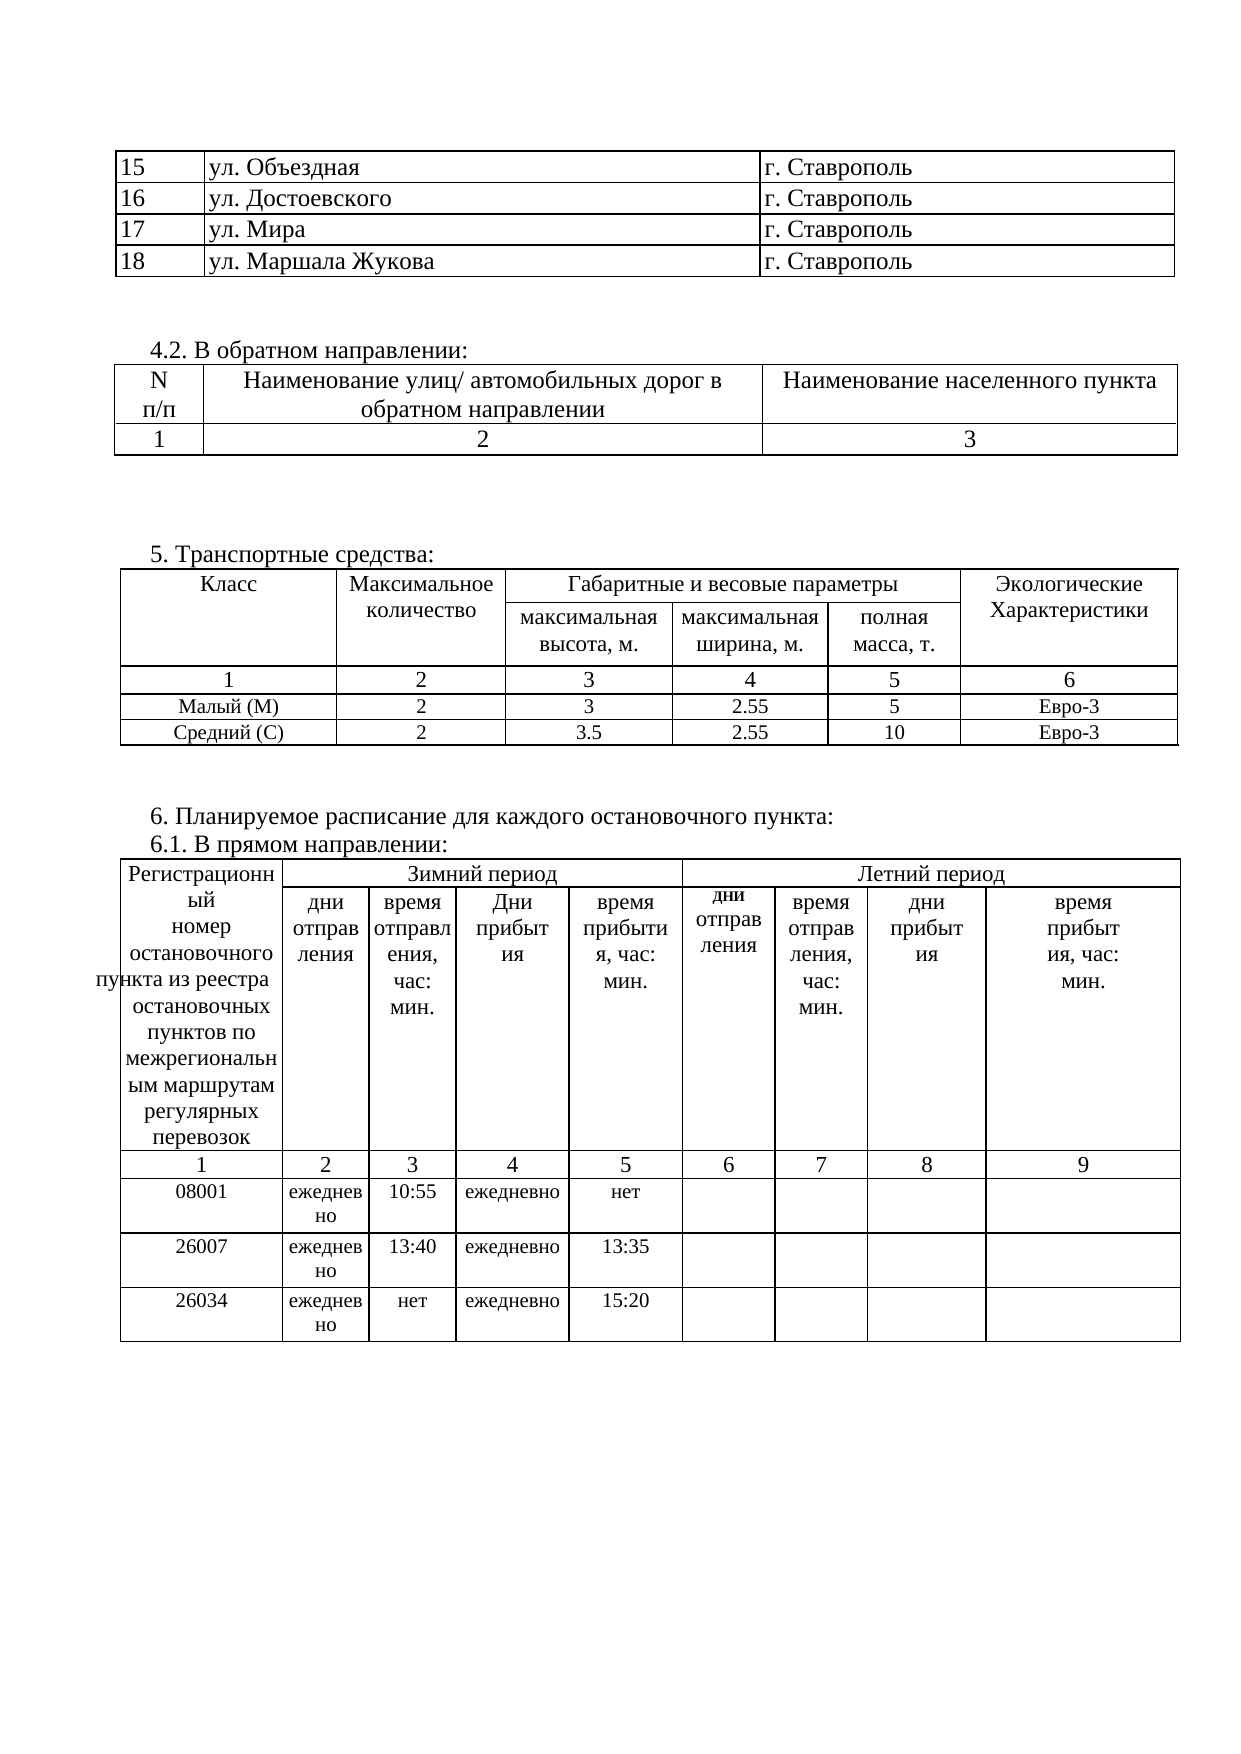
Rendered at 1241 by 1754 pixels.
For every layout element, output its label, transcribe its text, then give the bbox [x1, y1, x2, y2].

table_cell 2 [204, 424, 762, 454]
table_header Наименование улиц/ автомобильных дорог в обратном направлении [204, 365, 762, 423]
table_cell нет [370, 1288, 455, 1341]
table_cell [776, 1234, 867, 1286]
table_cell ежедневно [283, 1234, 368, 1286]
table_cell [987, 1179, 1180, 1232]
table_cell 2 [337, 720, 505, 744]
table_header Зимний период [283, 860, 682, 886]
table_cell 26034 [121, 1288, 282, 1341]
table_cell 2 [337, 695, 505, 718]
table_cell 4 [457, 1151, 568, 1178]
table_cell ул. Достоевского [205, 183, 759, 213]
table_cell 6 [961, 667, 1177, 693]
table_cell 13:35 [570, 1234, 682, 1286]
table_cell [868, 1234, 985, 1286]
table_cell ул. Объездная [205, 152, 759, 181]
table_cell время прибыти я, час: мин. [570, 888, 682, 1150]
table_header Наименование населенного пункта [763, 365, 1177, 423]
table_cell 5 [829, 695, 960, 718]
table_cell 3 [370, 1151, 455, 1178]
table_cell Евро-3 [961, 695, 1177, 718]
text 6. Планируемое расписание для каждого остановочного пункта: [150, 801, 1090, 829]
table_cell 5 [570, 1151, 682, 1178]
table_cell [776, 1179, 867, 1232]
table_cell 3 [506, 695, 672, 718]
table_cell 3 [506, 667, 672, 693]
table_cell дни отправ ления [283, 888, 368, 1150]
table_cell 1 [121, 667, 336, 693]
table_cell 9 [987, 1151, 1180, 1178]
table_cell г. Ставрополь [761, 215, 1174, 244]
table_cell ежедневно [457, 1288, 568, 1341]
table_header Летний период [683, 860, 1180, 886]
table_cell [987, 1234, 1180, 1286]
table_cell 26007 [121, 1234, 282, 1286]
table_cell ежедневно [283, 1288, 368, 1341]
table_cell ежедневно [457, 1234, 568, 1286]
table_cell Средний (С) [121, 720, 336, 744]
table_header Регистрационный номер остановочного пункта из реестра остановочных пунктов по межрегиональным маршрутам регулярных перевозок [121, 860, 282, 1150]
table_cell 5 [829, 667, 960, 693]
table_cell Евро-3 [961, 720, 1177, 744]
table_cell 1 [121, 1151, 282, 1178]
table_cell 2.55 [673, 720, 827, 744]
table_cell ежедневно [457, 1179, 568, 1232]
table_cell 7 [776, 1151, 867, 1178]
table_cell [776, 1288, 867, 1341]
table_cell ул. Маршала Жукова [205, 246, 759, 276]
table_cell время отправ ления, час: мин. [776, 888, 867, 1150]
table_cell 3 [763, 423, 1177, 454]
table_header Габаритные и весовые параметры [506, 570, 960, 602]
table_cell 8 [868, 1151, 985, 1178]
table_cell полная масса, т. [829, 603, 960, 665]
table_cell г. Ставрополь [761, 246, 1174, 276]
text 4.2. В обратном направлении: [150, 335, 1090, 364]
table_header Максимальное количество [337, 570, 505, 665]
text 5. Транспортные средства: [150, 539, 1090, 568]
table_cell 08001 [121, 1179, 282, 1232]
table_cell 17 [117, 215, 204, 244]
table_cell [868, 1288, 985, 1341]
table_header N п/п [115, 365, 203, 423]
table_cell 2 [337, 667, 505, 693]
table_cell 2.55 [673, 695, 827, 718]
table_cell 3.5 [506, 720, 672, 744]
table_cell время прибыт ия, час: мин. [987, 888, 1180, 1150]
table_cell [683, 1179, 774, 1232]
table_cell 2 [283, 1151, 368, 1178]
table_cell 1 [115, 424, 203, 454]
table_cell ДНИ отправ ления [683, 888, 774, 1150]
table_cell 16 [117, 183, 204, 213]
table_cell ежедневно [283, 1179, 368, 1232]
table_cell Малый (М) [121, 695, 336, 718]
table_cell дни прибыт ия [868, 888, 985, 1150]
table_cell [987, 1288, 1180, 1341]
table_cell нет [570, 1179, 682, 1232]
table_cell 18 [117, 246, 204, 276]
table_cell максимальная высота, м. [506, 603, 672, 665]
table_cell г. Ставрополь [761, 152, 1174, 181]
table_cell 13:40 [370, 1234, 455, 1286]
table_cell 15 [117, 152, 204, 181]
table_cell 10:55 [370, 1179, 455, 1232]
table_cell [683, 1234, 774, 1286]
table_cell 6 [683, 1151, 774, 1178]
table_cell ул. Мира [205, 215, 759, 244]
table_cell [683, 1288, 774, 1341]
table_cell Дни прибыт ия [457, 888, 568, 1150]
table_cell 4 [673, 667, 827, 693]
table_cell время отправл ения, час: мин. [370, 888, 455, 1150]
table_header Класс [121, 570, 336, 665]
table_cell 15:20 [570, 1288, 682, 1341]
table_cell 10 [829, 720, 960, 744]
table_cell [868, 1179, 985, 1232]
table_cell г. Ставрополь [761, 183, 1174, 213]
text 6.1. В прямом направлении: [150, 829, 1090, 858]
table_cell максимальная ширина, м. [673, 603, 827, 665]
table_header Экологические Характеристики [961, 570, 1177, 665]
